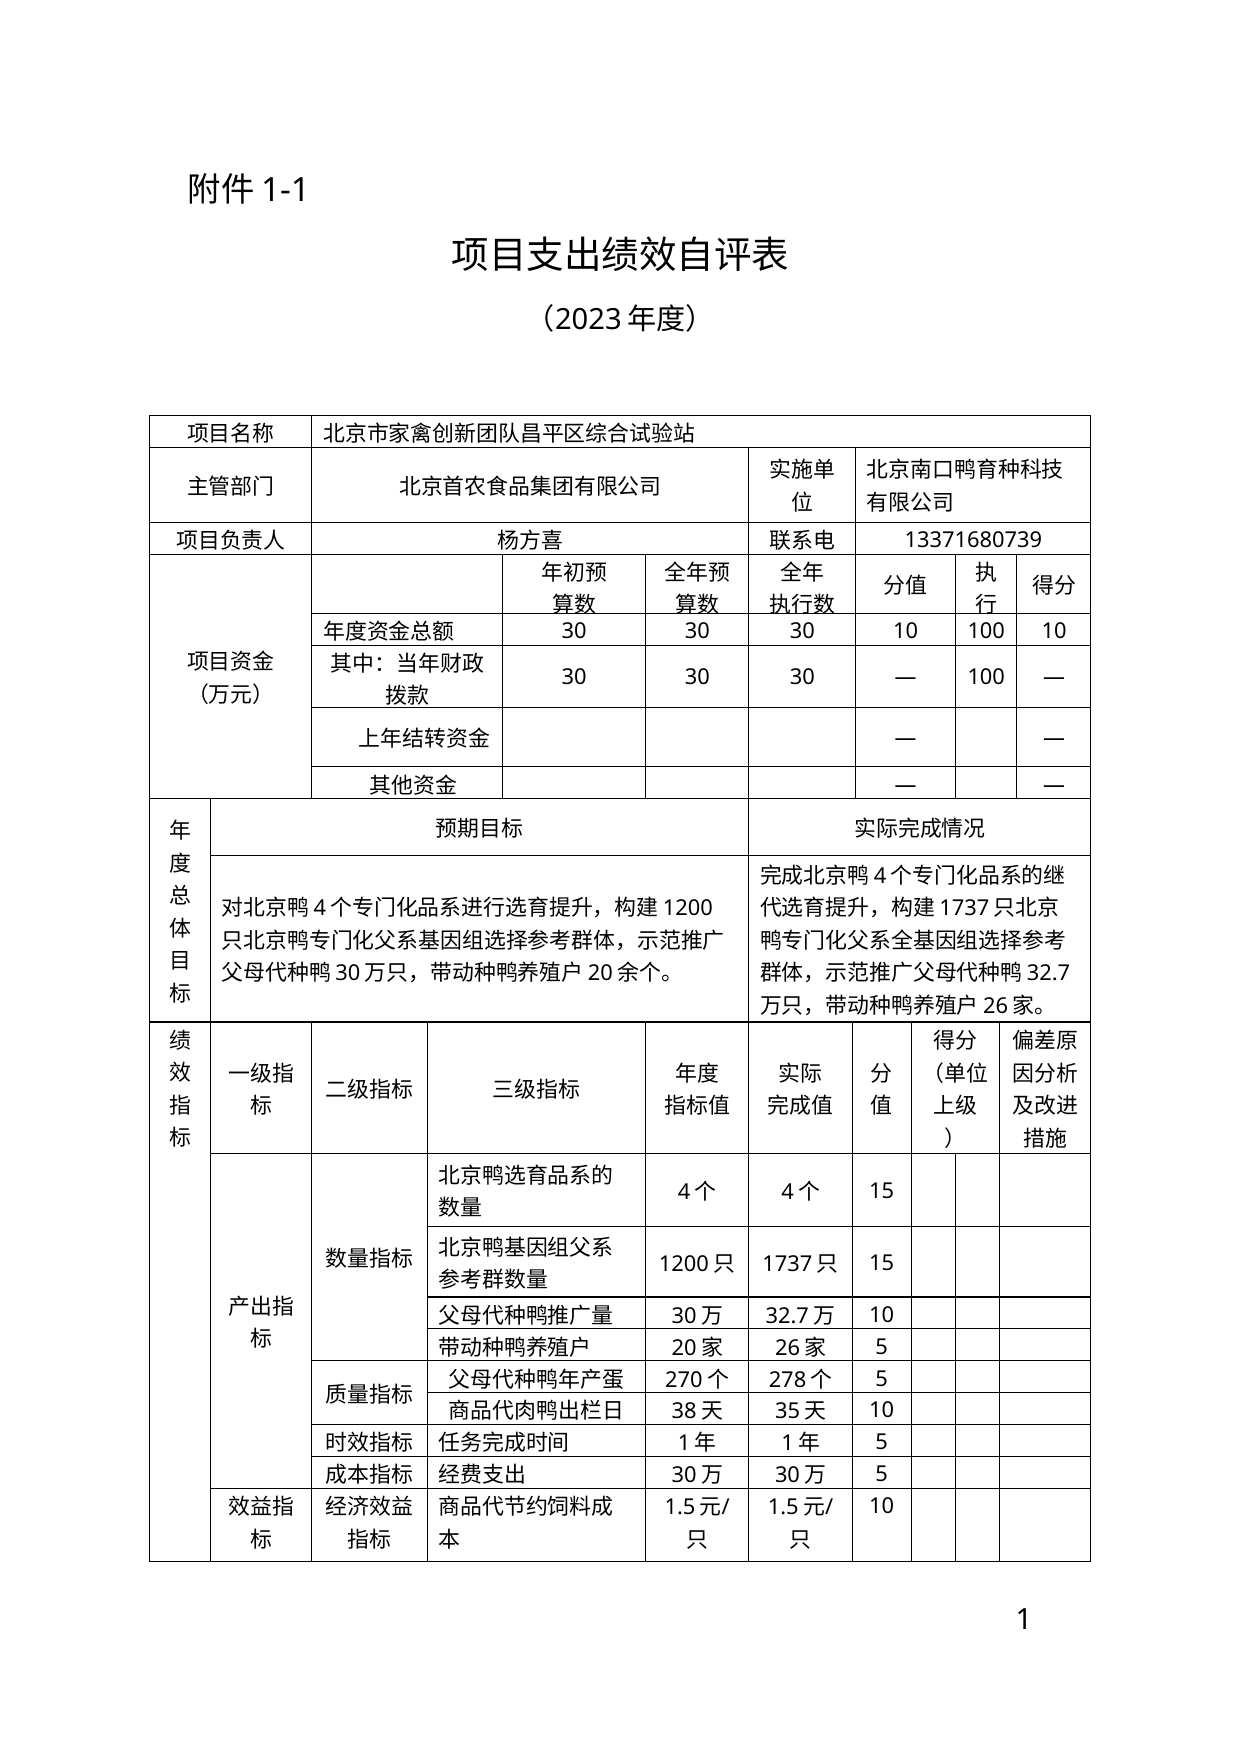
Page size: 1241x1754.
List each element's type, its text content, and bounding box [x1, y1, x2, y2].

table_cell 北京南口鸭育种科技有限公司 [856, 448, 1090, 522]
table_cell 5 [853, 1361, 911, 1392]
table_cell [1000, 1393, 1090, 1424]
table_cell [1000, 1457, 1090, 1488]
table_cell 4个 [749, 1154, 852, 1226]
table_cell 30 [503, 646, 645, 707]
table_cell — [1017, 708, 1090, 766]
table_cell 成本指标 [312, 1457, 427, 1488]
table_cell [956, 767, 1016, 798]
table_cell 预期目标 [211, 799, 748, 855]
table_cell 13371680739 [856, 523, 1090, 553]
table_cell [503, 708, 645, 766]
table_cell 商品代肉鸭出栏日龄 [428, 1393, 645, 1424]
table_cell 全年 执行数 [749, 555, 855, 613]
table_cell [956, 1361, 999, 1392]
table_cell [912, 1329, 955, 1360]
table_cell [312, 555, 502, 613]
table_cell 1200只 [646, 1227, 748, 1296]
table_header 项目名称 [150, 416, 311, 447]
table_cell 分值 [853, 1023, 911, 1153]
table_cell 10 [1017, 614, 1090, 644]
table_cell — [1017, 767, 1090, 798]
table_cell [912, 1361, 955, 1392]
table_cell 联系电话 [749, 523, 855, 553]
text （2023年度） [187, 285, 1053, 350]
table_cell 其中：当年财政 拨款 [312, 646, 502, 707]
table_cell 得分（单位上级 ） [912, 1023, 999, 1153]
table_cell [956, 1329, 999, 1360]
table_cell [956, 1227, 999, 1296]
table_cell 10 [853, 1298, 911, 1328]
table_cell 项目负责人 [150, 523, 311, 553]
table_cell [956, 1154, 999, 1226]
table_cell 全年预 算数 [646, 555, 748, 613]
table_cell 商品代节约饲料成本 [428, 1489, 645, 1561]
table_cell [912, 1227, 955, 1296]
table_cell 10 [856, 614, 955, 644]
table_cell 32.7万 [749, 1298, 852, 1328]
table_cell 15 [853, 1154, 911, 1226]
table_cell 278个 [749, 1361, 852, 1392]
table_cell 北京鸭基因组父系参考群数量 [428, 1227, 645, 1296]
table_cell [749, 767, 855, 798]
table_cell 时效指标 [312, 1425, 427, 1456]
table_header 北京市家禽创新团队昌平区综合试验站 [312, 416, 1090, 447]
table_cell [912, 1154, 955, 1226]
table_cell 北京鸭选育品系的数量 [428, 1154, 645, 1226]
table_cell 1.5元/只 [646, 1489, 748, 1561]
table_cell [956, 1457, 999, 1488]
table_cell 任务完成时间 [428, 1425, 645, 1456]
table_cell 年度总体目标 [150, 799, 210, 1021]
table_cell 30万 [646, 1298, 748, 1328]
table_cell 执行率 [956, 555, 1016, 613]
table_cell [1000, 1227, 1090, 1296]
table_cell 绩 效 指 标 [150, 1023, 210, 1561]
table_cell 30 [749, 646, 855, 707]
table_cell 经济效益 指标 [312, 1489, 427, 1561]
table_cell 1.5元/只 [749, 1489, 852, 1561]
table_cell [1000, 1361, 1090, 1392]
text 项目支出绩效自评表 [187, 220, 1053, 285]
table_cell 北京首农食品集团有限公司 [312, 448, 748, 522]
table_cell 实际 完成值 [749, 1023, 852, 1153]
table_cell 得分 [1017, 555, 1090, 613]
table_cell [1000, 1329, 1090, 1360]
table_cell — [856, 708, 955, 766]
table_cell 效益指标 [211, 1489, 311, 1561]
table_cell [956, 1489, 999, 1561]
table_cell [912, 1425, 955, 1456]
table_cell 100% [956, 614, 1016, 644]
table_cell 30万 [749, 1457, 852, 1488]
table_cell 带动种鸭养殖户 [428, 1329, 645, 1360]
table_cell [503, 767, 645, 798]
table_cell 15 [853, 1227, 911, 1296]
table_cell 上年结转资金 [312, 708, 502, 766]
table_cell 10 [853, 1489, 911, 1561]
table_cell 杨方喜 [312, 523, 748, 553]
table_cell 38天 [646, 1393, 748, 1424]
table_cell 父母代种鸭推广量 [428, 1298, 645, 1328]
table_cell 26家 [749, 1329, 852, 1360]
table_cell 其他资金 [312, 767, 502, 798]
table_cell [749, 708, 855, 766]
table_cell [912, 1298, 955, 1328]
table_cell 项目资金 （万元） [150, 555, 311, 798]
table_cell [956, 1393, 999, 1424]
table_cell 5 [853, 1425, 911, 1456]
table_cell 分值 [856, 555, 955, 613]
table_cell [1000, 1154, 1090, 1226]
table_cell 年初预 算数 [503, 555, 645, 613]
table_cell [912, 1393, 955, 1424]
table_cell 主管部门 [150, 448, 311, 522]
table_cell [956, 1425, 999, 1456]
table_cell 30 [503, 614, 645, 644]
table_cell 实施单位 [749, 448, 855, 522]
table_cell — [856, 646, 955, 707]
table_cell 4个 [646, 1154, 748, 1226]
table_cell 35天 [749, 1393, 852, 1424]
table_cell 数量指标 [312, 1154, 427, 1360]
table_cell 270个 [646, 1361, 748, 1392]
table_cell [956, 1298, 999, 1328]
table_cell 一级指标 [211, 1023, 311, 1153]
table_cell 产出指标 [211, 1154, 311, 1488]
table_cell 年度资金总额 [312, 614, 502, 644]
table_cell 偏差原因分析及改进 措施 [1000, 1023, 1090, 1153]
table_cell 5 [853, 1329, 911, 1360]
table_cell 10 [853, 1393, 911, 1424]
table_cell 二级指标 [312, 1023, 427, 1153]
table_cell 经费支出 [428, 1457, 645, 1488]
table_cell 实际完成情况 [749, 799, 1090, 855]
table_cell 30 [646, 646, 748, 707]
table_cell 30 [749, 614, 855, 644]
table_cell 对北京鸭4个专门化品系进行选育提升，构建1200只北京鸭专门化父系基因组选择参考群体，示范推广父母代种鸭30万只，带动种鸭养殖户20余个。 [211, 856, 748, 1021]
table_cell [646, 767, 748, 798]
table_cell 1年 [646, 1425, 748, 1456]
table_cell 父母代种鸭年产蛋数 [428, 1361, 645, 1392]
table_cell [1000, 1298, 1090, 1328]
table_cell 1年 [749, 1425, 852, 1456]
table_cell 20家 [646, 1329, 748, 1360]
table_cell [646, 708, 748, 766]
table_cell 1737只 [749, 1227, 852, 1296]
table_cell 完成北京鸭4个专门化品系的继代选育提升，构建1737只北京鸭专门化父系全基因组选择参考群体，示范推广父母代种鸭32.7万只，带动种鸭养殖户26家。 [749, 856, 1090, 1021]
table_cell [1000, 1425, 1090, 1456]
table_cell — [856, 767, 955, 798]
table_cell [956, 708, 1016, 766]
table_cell 三级指标 [428, 1023, 645, 1153]
table_cell 年度 指标值 [646, 1023, 748, 1153]
text 附件1-1 [187, 155, 1053, 220]
table_cell 质量指标 [312, 1361, 427, 1424]
table_cell 100 [956, 646, 1016, 707]
table_cell [1000, 1489, 1090, 1561]
table_cell — [1017, 646, 1090, 707]
table_cell 30 [646, 614, 748, 644]
table_cell [912, 1457, 955, 1488]
table_cell [912, 1489, 955, 1561]
table_cell 5 [853, 1457, 911, 1488]
table_cell 30万 [646, 1457, 748, 1488]
